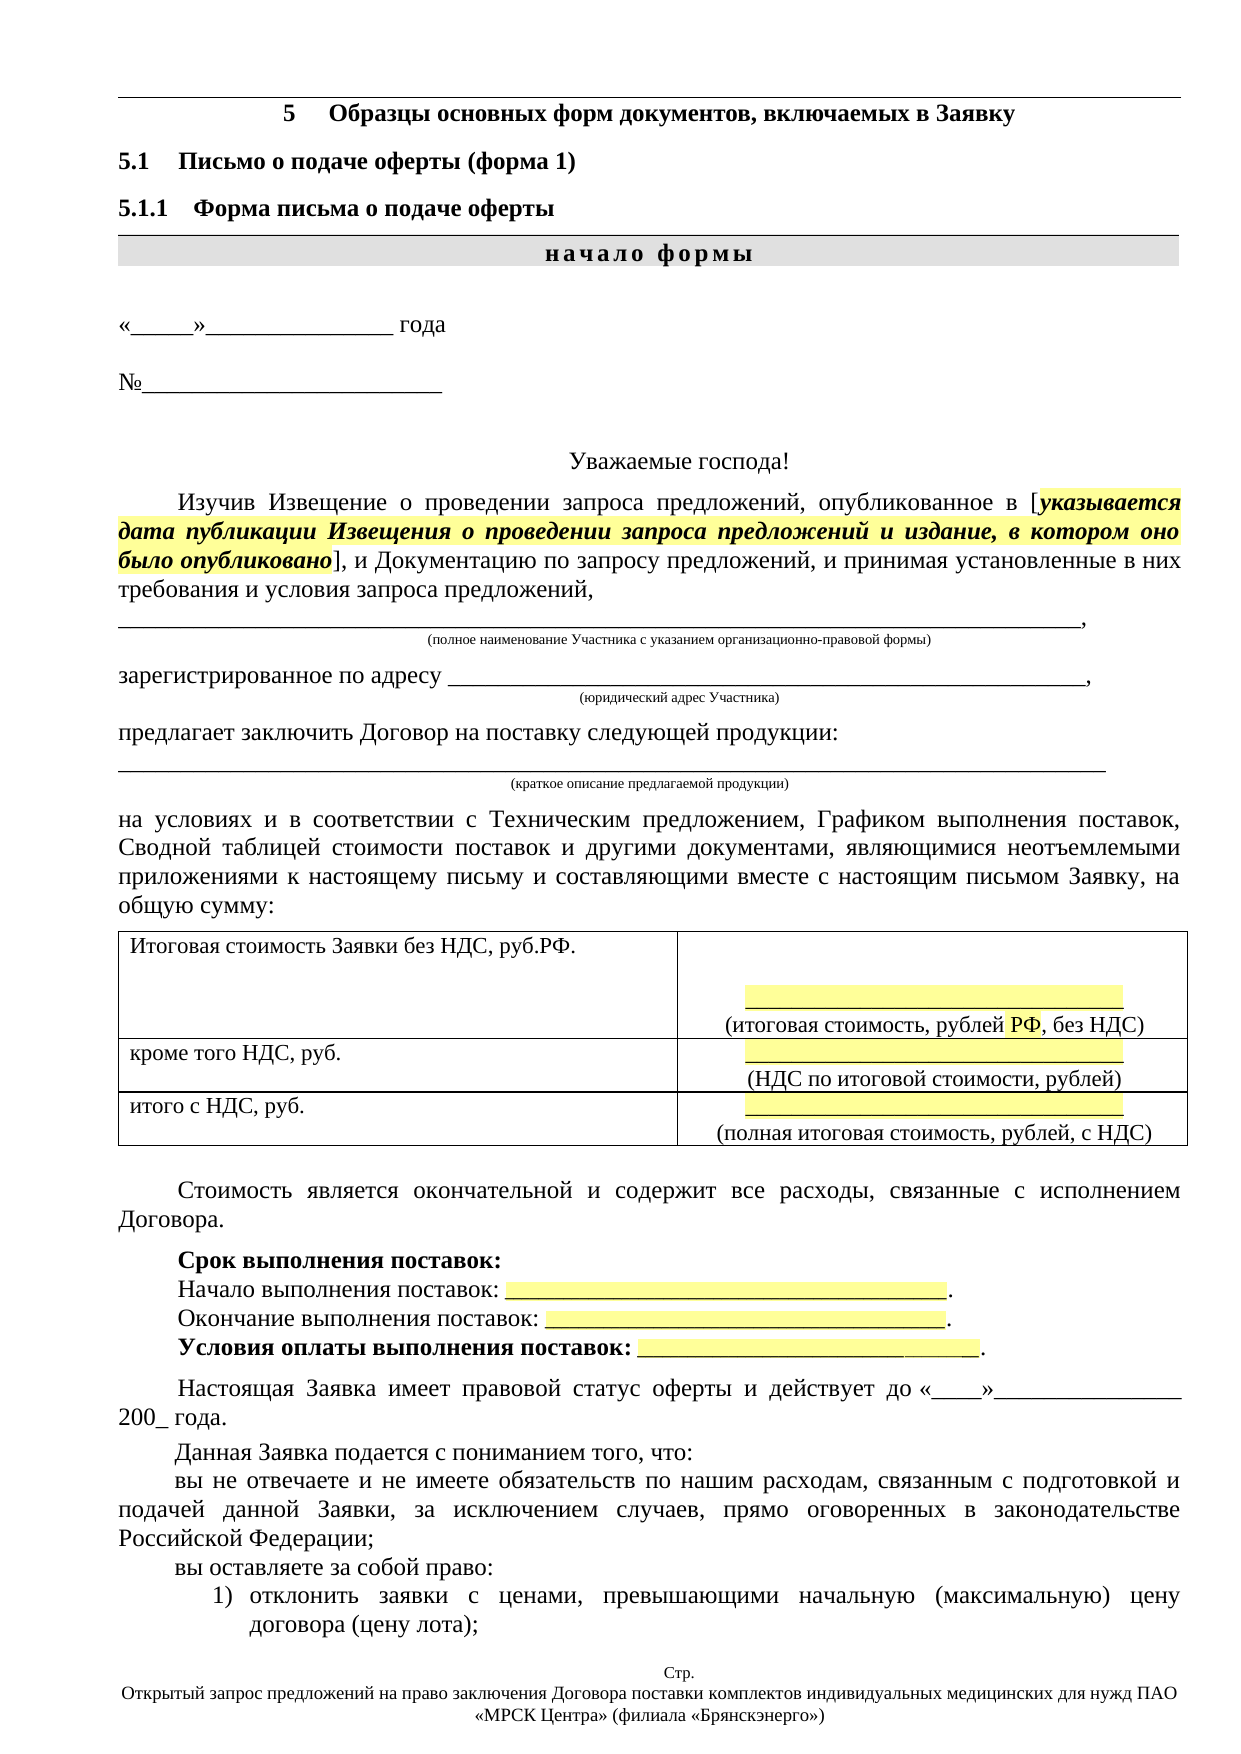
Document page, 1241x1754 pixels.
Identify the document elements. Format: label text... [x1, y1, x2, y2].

text Срок выполнения поставок: [118, 1245, 1181, 1274]
text (полное наименование Участника с указанием организационно-правовой формы) [118, 631, 1181, 660]
text «_____»_______________ года [118, 309, 635, 338]
text Настоящая Заявка имеет правовой статус оферты и действует до «____»_______________ 200_ года. [118, 1373, 1181, 1430]
text _______________________________________________________________________________ [118, 746, 1181, 775]
text вы оставляете за собой право: [118, 1552, 1181, 1580]
text (краткое описание предлагаемой продукции) [118, 775, 1181, 804]
text _____________________________________________________________________________, [118, 602, 1181, 631]
text Стоимость является окончательной и содержит все расходы, связанные с исполнением Договора. [118, 1175, 1181, 1233]
text начало формы [118, 236, 1179, 266]
text №________________________ [118, 367, 635, 396]
table_header _________________________________ (итоговая стоимость, рублей РФ, без НДС) [678, 932, 1187, 1038]
text (юридический адрес Участника) [118, 689, 1181, 717]
text вы не отвечаете и не имеете обязательств по нашим расходам, связанным с подготовкой и подачей данной Заявки, за исключением случаев, прямо оговоренных в законодательстве Российской Федерации; [118, 1465, 1181, 1552]
text Изучив Извещение о проведении запроса предложений, опубликованное в [указывается дата публикации Извещения о проведении запроса предложений и издание, в котором оно было опубликовано], и Документацию по запросу предложений, и принимая установленные в них требования и условия запроса предложений, [118, 487, 1181, 516]
text на условиях и в соответствии с Техническим предложением, Графиком выполнения поставок, Сводной таблицей стоимости поставок и другими документами, являющимися неотъемлемыми приложениями к настоящему письму и составляющими вместе с настоящим письмом Заявку, на общую сумму: [118, 804, 1181, 919]
text зарегистрированное по адресу ___________________________________________________, [118, 660, 1181, 689]
table_header Итоговая стоимость Заявки без НДС, руб.РФ. [119, 932, 677, 1038]
table_cell итого с НДС, руб. [119, 1093, 677, 1145]
text Начало выполнения поставок: _____________________________________________________. [118, 1274, 1181, 1303]
text Данная Заявка подается с пониманием того, что: [118, 1437, 1181, 1465]
subtitle Образцы основных форм документов, включаемых в Заявку [117, 98, 1181, 127]
text Условия оплаты выполнения поставок: _________________________________________. [118, 1332, 1181, 1360]
text Изучив Извещение о проведении запроса предложений, опубликованное в [указывается дата публикации Извещения о проведении запроса предложений и издание, в котором оно было опубликовано], и Документацию по запросу предложений, и принимая установленные в них требования и условия запроса предложений, [118, 545, 1181, 602]
table_cell _________________________________ (полная итоговая стоимость, рублей, с НДС) [678, 1093, 1187, 1145]
text предлагает заключить Договор на поставку следующей продукции: [118, 717, 1181, 746]
table_cell кроме того НДС, руб. [119, 1039, 677, 1091]
subtitle Письмо о подаче оферты (форма 1) [118, 146, 1181, 175]
text Уважаемые господа! [118, 446, 1181, 475]
text Окончание выполнения поставок: ________________________________________________. [118, 1303, 1181, 1332]
table_cell _________________________________ (НДС по итоговой стоимости, рублей) [678, 1039, 1187, 1091]
list отклонить заявки с ценами, превышающими начальную (максимальную) цену договора (цену лота); [212, 1580, 1181, 1638]
subtitle Форма письма о подаче оферты [118, 193, 1181, 222]
